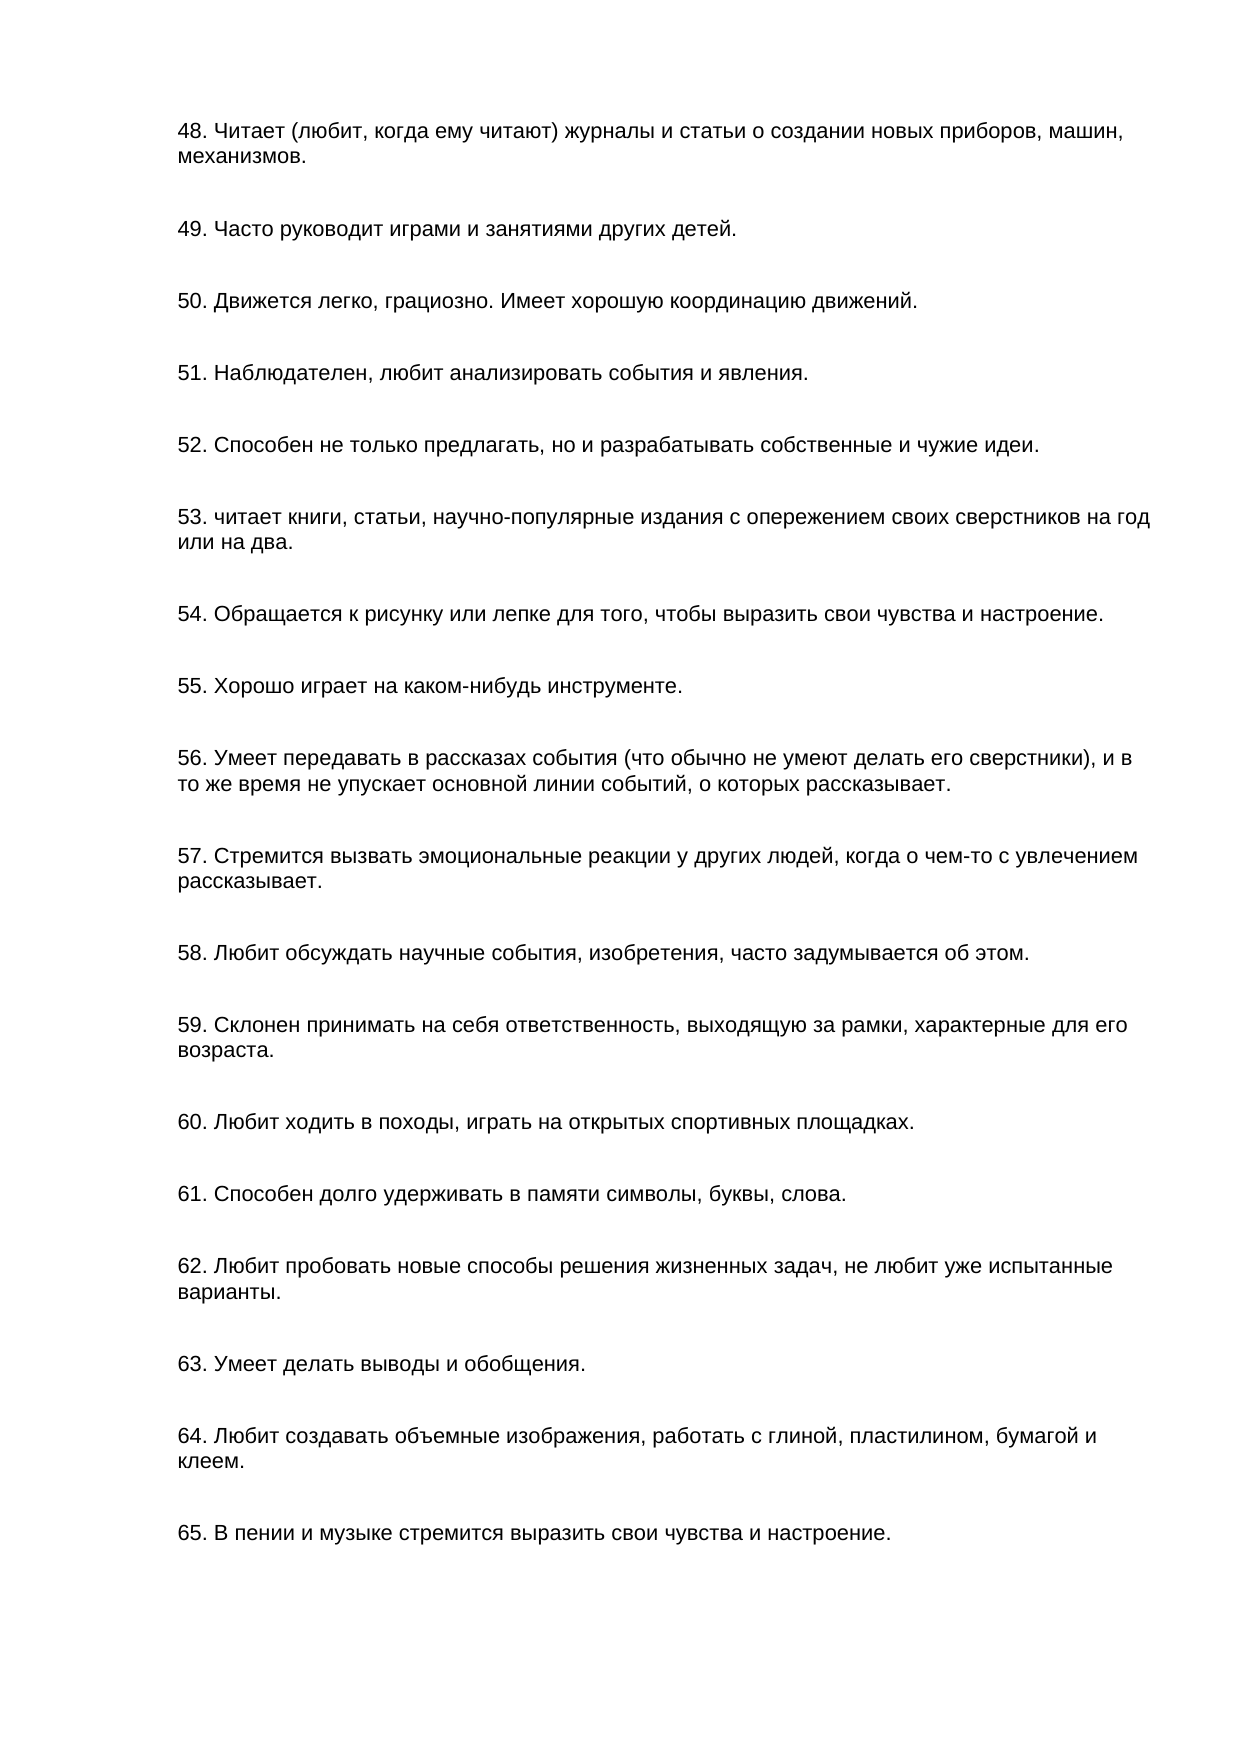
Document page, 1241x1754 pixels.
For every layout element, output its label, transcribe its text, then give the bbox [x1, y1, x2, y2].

text 55. Хорошо играет на каком-нибудь инструменте. [177, 673, 1152, 698]
text 49. Часто руководит играми и занятиями других детей. [177, 215, 1152, 241]
text 52. Способен не только предлагать, но и разрабатывать собственные и чужие идеи. [177, 432, 1152, 457]
text 65. В пении и музыке стремится выразить свои чувства и настроение. [177, 1520, 1152, 1545]
text 48. Читает (любит, когда ему читают) журналы и статьи о создании новых приборов, машин, механизмов. [177, 118, 1152, 168]
text 64. Любит создавать объемные изображения, работать с глиной, пластилином, бумагой и клеем. [177, 1423, 1152, 1473]
text 61. Способен долго удерживать в памяти символы, буквы, слова. [177, 1181, 1152, 1206]
text 57. Стремится вызвать эмоциональные реакции у других людей, когда о чем-то с увлечением рассказывает. [177, 842, 1152, 893]
text 51. Наблюдателен, любит анализировать события и явления. [177, 359, 1152, 385]
text 53. читает книги, статьи, научно-популярные издания с опережением своих сверстников на год или на два. [177, 504, 1152, 554]
text 50. Движется легко, грациозно. Имеет хорошую координацию движений. [177, 287, 1152, 313]
text 54. Обращается к рисунку или лепке для того, чтобы выразить свои чувства и настроение. [177, 601, 1152, 626]
text 56. Умеет передавать в рассказах события (что обычно не умеют делать его сверстники), и в то же время не упускает основной линии событий, о которых рассказывает. [177, 745, 1152, 796]
text 59. Склонен принимать на себя ответственность, выходящую за рамки, характерные для его возраста. [177, 1012, 1152, 1062]
text 60. Любит ходить в походы, играть на открытых спортивных площадках. [177, 1109, 1152, 1134]
text 63. Умеет делать выводы и обобщения. [177, 1351, 1152, 1376]
text 62. Любит пробовать новые способы решения жизненных задач, не любит уже испытанные варианты. [177, 1253, 1152, 1304]
text 58. Любит обсуждать научные события, изобретения, часто задумывается об этом. [177, 940, 1152, 965]
